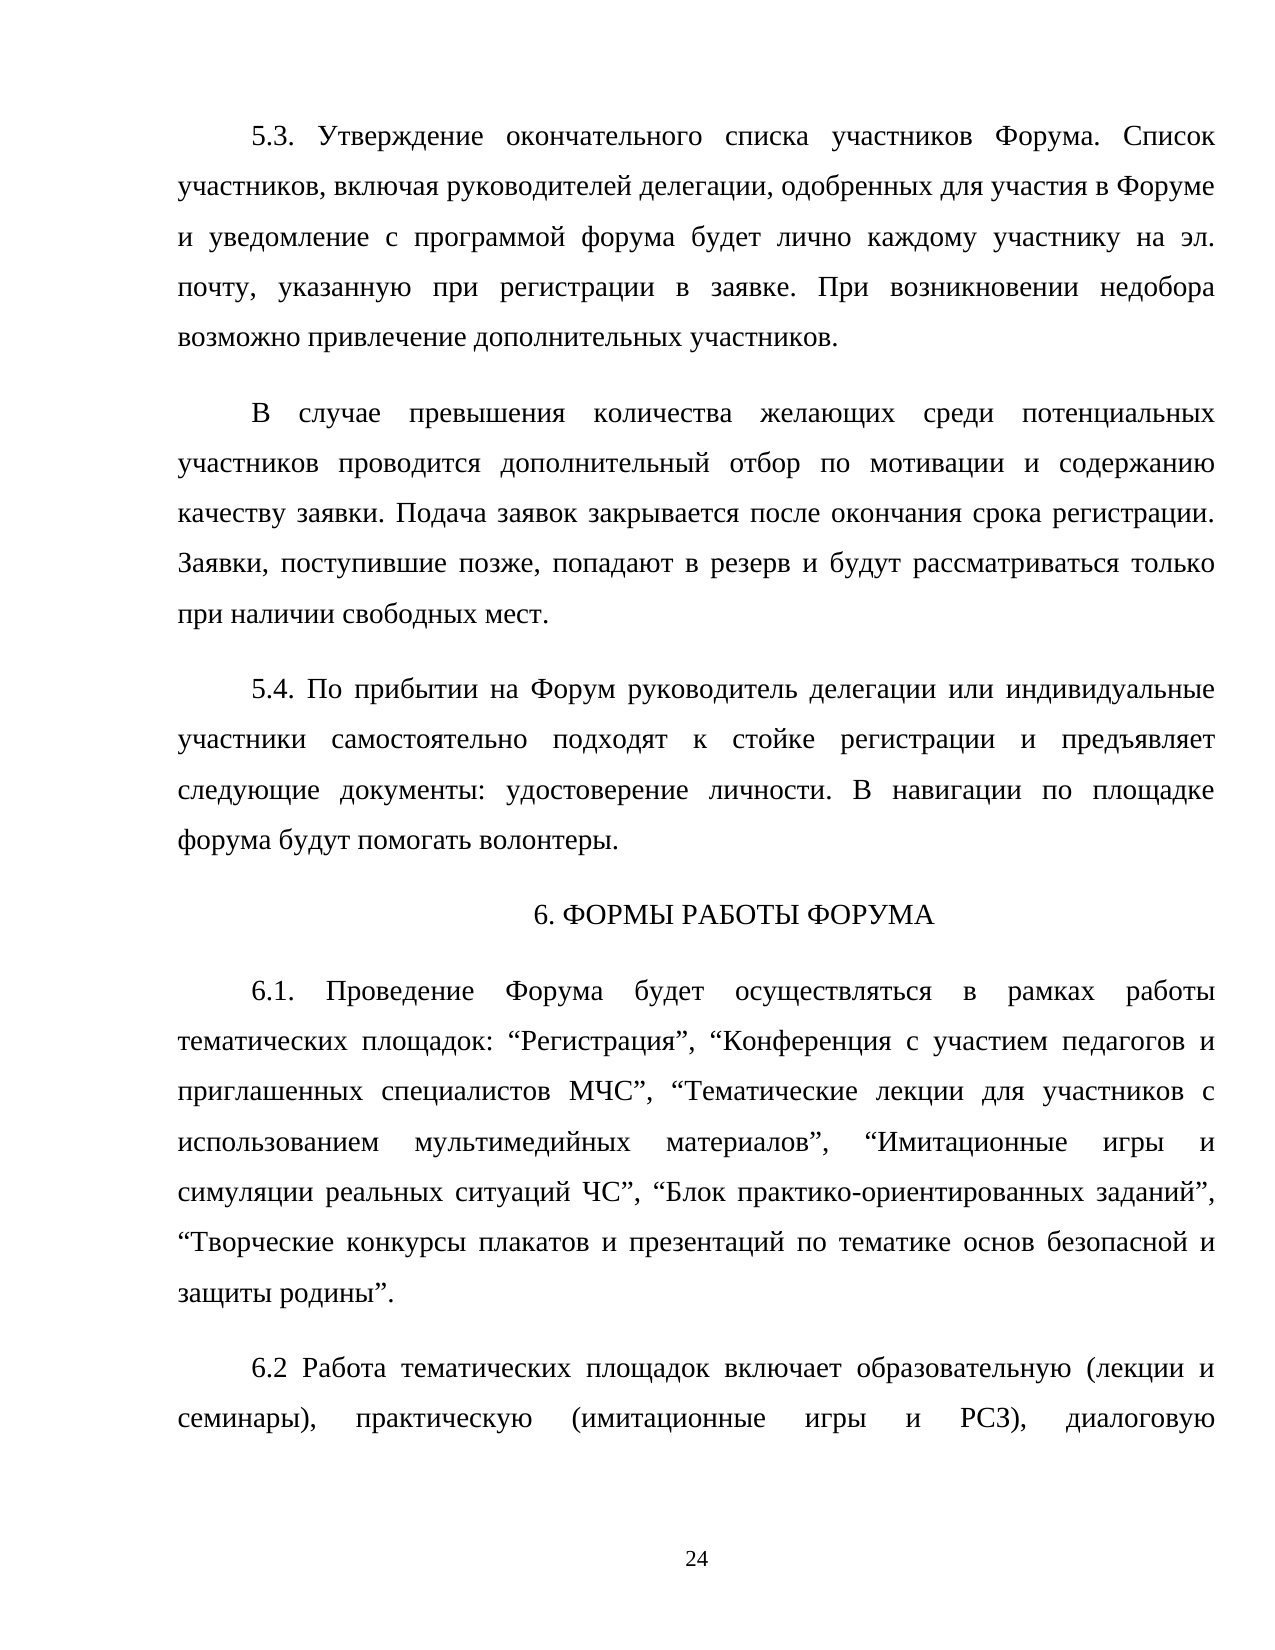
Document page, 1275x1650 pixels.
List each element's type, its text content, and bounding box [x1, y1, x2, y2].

text 5.3. Утверждение окончательного списка участников Форума. Список участников, включая руководителей делегации, одобренных для участия в Форуме и уведомление с программой форума будет лично каждому участнику на эл. почту, указанную при регистрации в заявке. При возникновении недобора возможно привлечение дополнительных участников. [177, 118, 1216, 353]
text В случае превышения количества желающих среди потенциальных участников проводится дополнительный отбор по мотивации и содержанию качеству заявки. Подача заявок закрывается после окончания срока регистрации. Заявки, поступившие позже, попадают в резерв и будут рассматриваться только при наличии свободных мест. [177, 395, 1216, 629]
text 5.4. По прибытии на Форум руководитель делегации или индивидуальные участники самостоятельно подходят к стойке регистрации и предъявляет следующие документы: удостоверение личности. В навигации по площадке форума будут помогать волонтеры. [177, 671, 1216, 856]
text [177, 1350, 1216, 1434]
text 6.1. Проведение Форума будет осуществляться в рамках работы тематических площадок: “Регистрация”, “Конференция с участием педагогов и приглашенных специалистов МЧС”, “Тематические лекции для участников с использованием мультимедийных материалов”, “Имитационные игры и симуляции реальных ситуаций ЧС”, “Блок практико-ориентированных заданий”, “Творческие конкурсы плакатов и презентаций по тематике основ безопасной и защиты родины”. [177, 973, 1216, 1308]
text 6. ФОРМЫ РАБОТЫ ФОРУМА [177, 897, 1216, 931]
